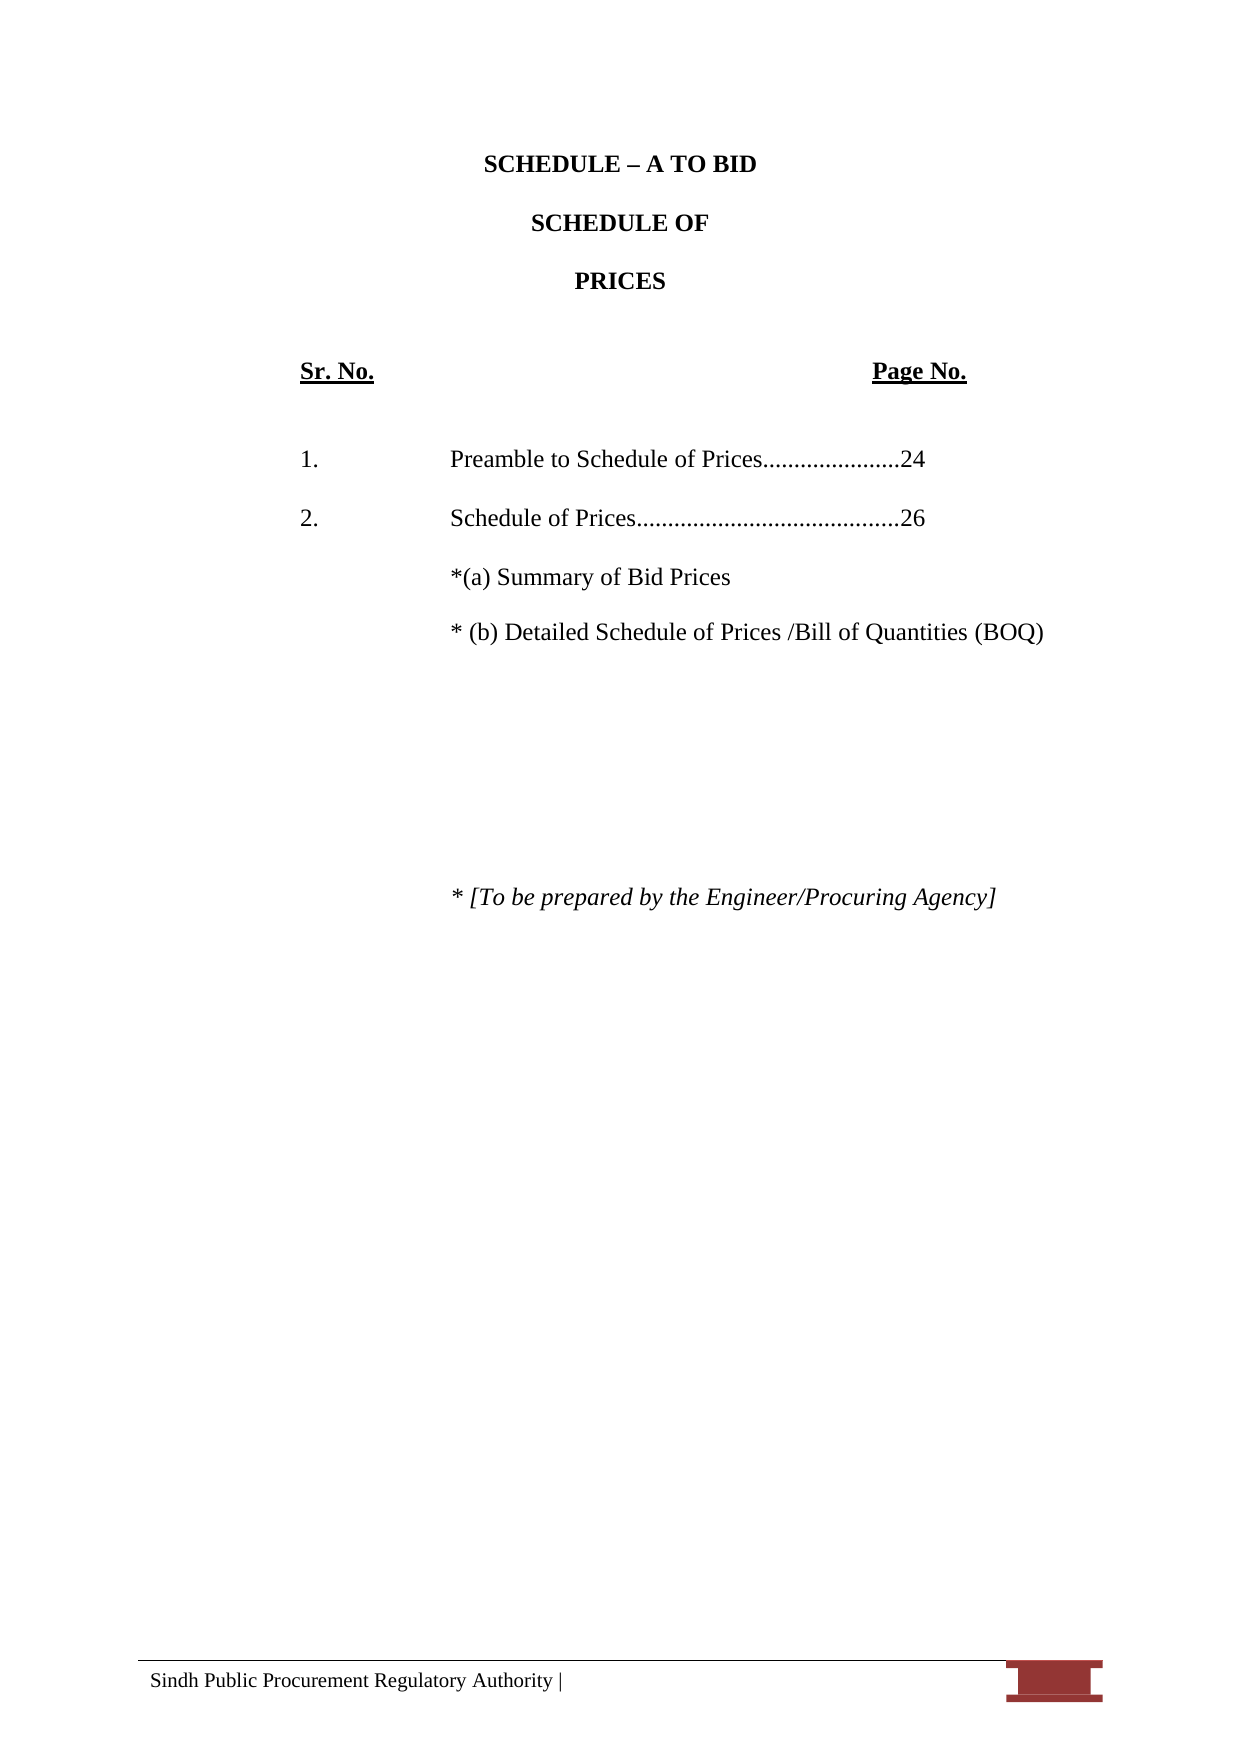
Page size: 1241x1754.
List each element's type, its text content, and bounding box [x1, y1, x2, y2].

text Sr. No. Page No. [300, 356, 1091, 384]
list (b) Detailed Schedule of Prices /Bill of Quantities (BOQ) [450, 617, 1115, 645]
text SCHEDULE – A TO BID SCHEDULE OF PRICES [482, 149, 758, 295]
list Schedule of Prices 26 [300, 503, 1115, 532]
list Preamble to Schedule of Prices 24 [300, 444, 1115, 473]
list [To be prepared by the Engineer/Procuring Agency] [450, 882, 1115, 911]
text *(a) Summary of Bid Prices [450, 562, 1091, 591]
